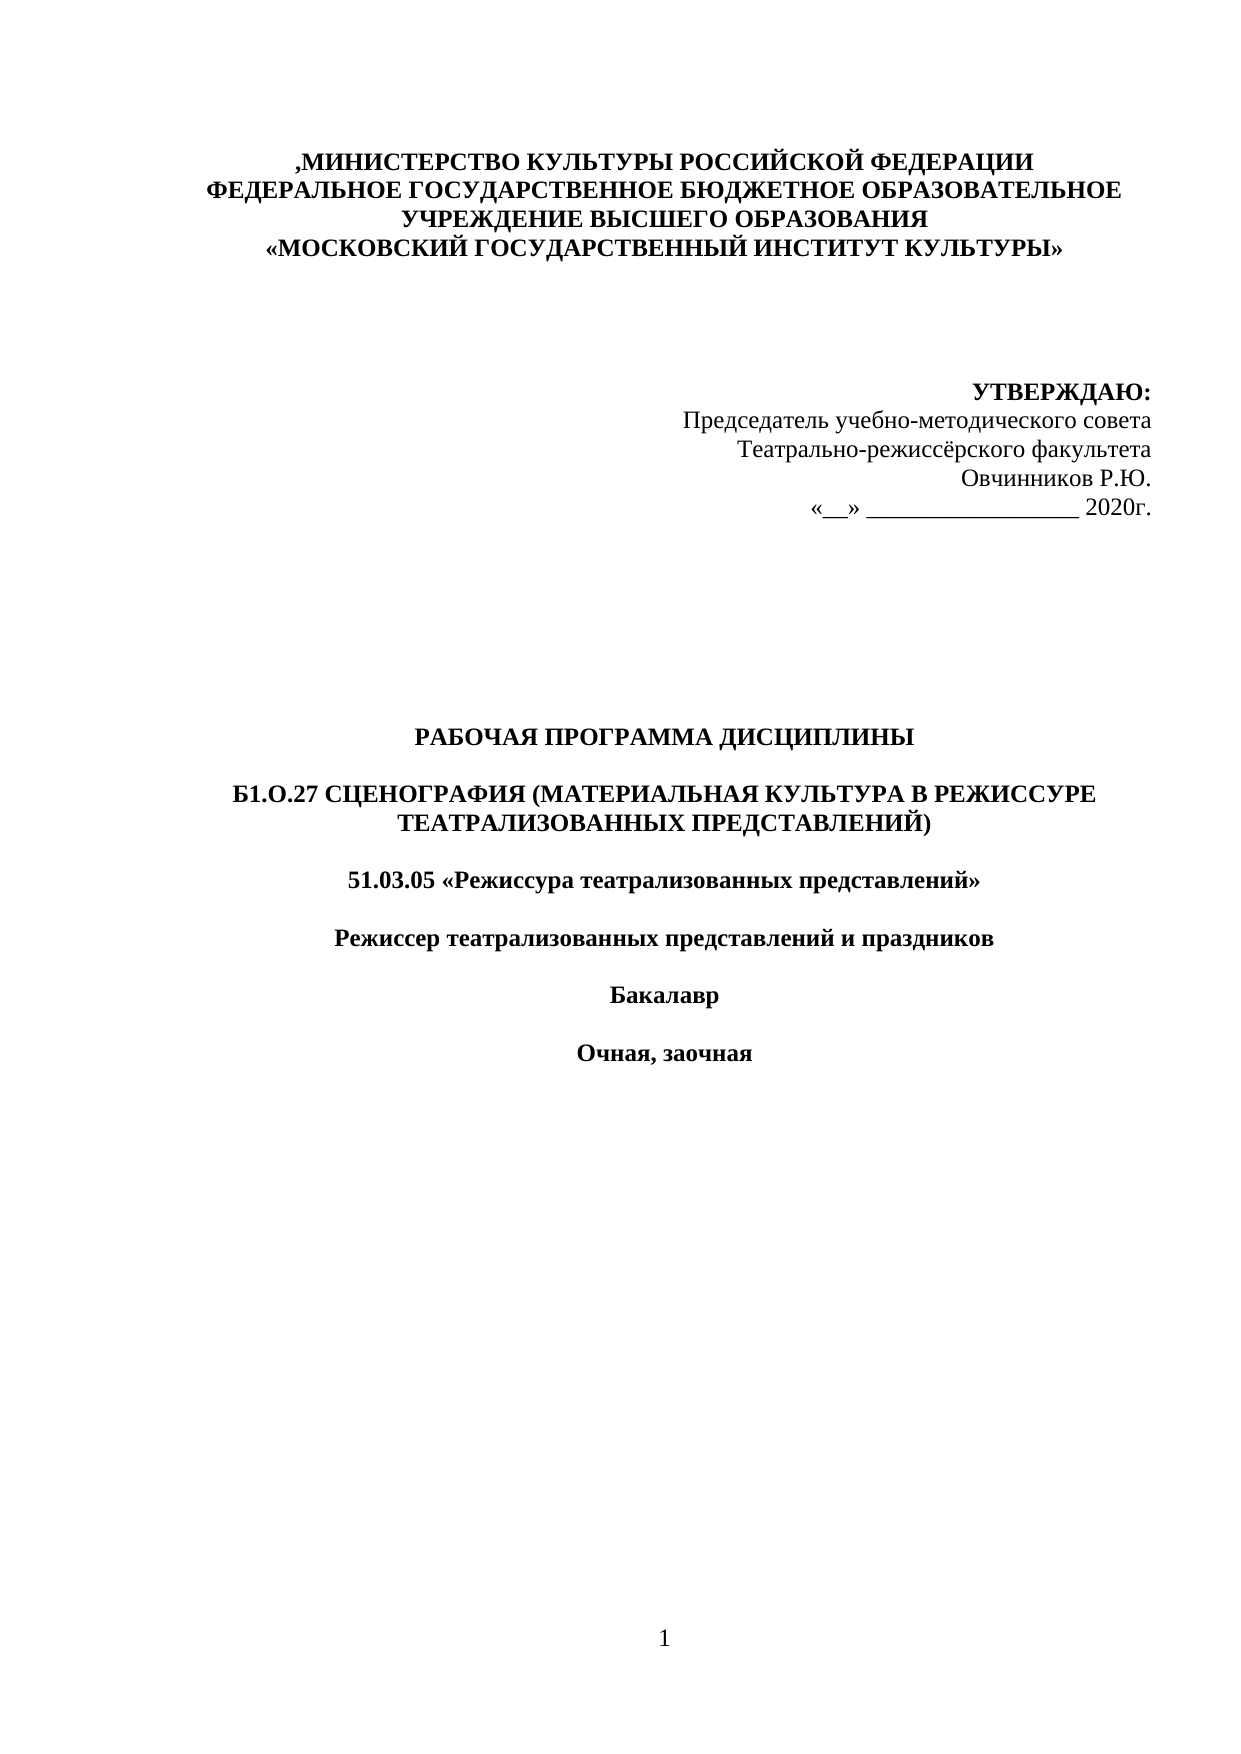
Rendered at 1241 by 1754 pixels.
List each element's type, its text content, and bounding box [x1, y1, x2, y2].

text УТВЕРЖДАЮ: [177, 377, 1152, 406]
text Овчинников Р.Ю. [177, 463, 1152, 492]
text РАБОЧАЯ ПРОГРАММА ДИСЦИПЛИНЫ [177, 722, 1152, 751]
text Б1.О.27 СЦЕНОГРАФИЯ (МАТЕРИАЛЬНАЯ КУЛЬТУРА В РЕЖИССУРЕ ТЕАТРАЛИЗОВАННЫХ ПРЕДСТАВЛЕНИЙ) [177, 779, 1152, 837]
text Бакалавр [177, 981, 1152, 1009]
text ФЕДЕРАЛЬНОЕ ГОСУДАРСТВЕННОЕ БЮДЖЕТНОЕ ОБРАЗОВАТЕЛЬНОЕ УЧРЕЖДЕНИЕ ВЫСШЕГО ОБРАЗОВАНИЯ [177, 176, 1152, 233]
text ,МИНИСТЕРСТВО КУЛЬТУРЫ РОССИЙСКОЙ ФЕДЕРАЦИИ [177, 147, 1152, 176]
text «__» _________________ 2020г. [177, 492, 1152, 521]
text Театрально-режиссёрского факультета [177, 434, 1152, 463]
text 51.03.05 «Режиссура театрализованных представлений» [177, 866, 1152, 894]
text Председатель учебно-методического совета [177, 406, 1152, 434]
text Режиссер театрализованных представлений и праздников [177, 923, 1152, 952]
text «МОСКОВСКИЙ ГОСУДАРСТВЕННЫЙ ИНСТИТУТ КУЛЬТУРЫ» [177, 233, 1152, 262]
text Очная, заочная [177, 1038, 1152, 1067]
